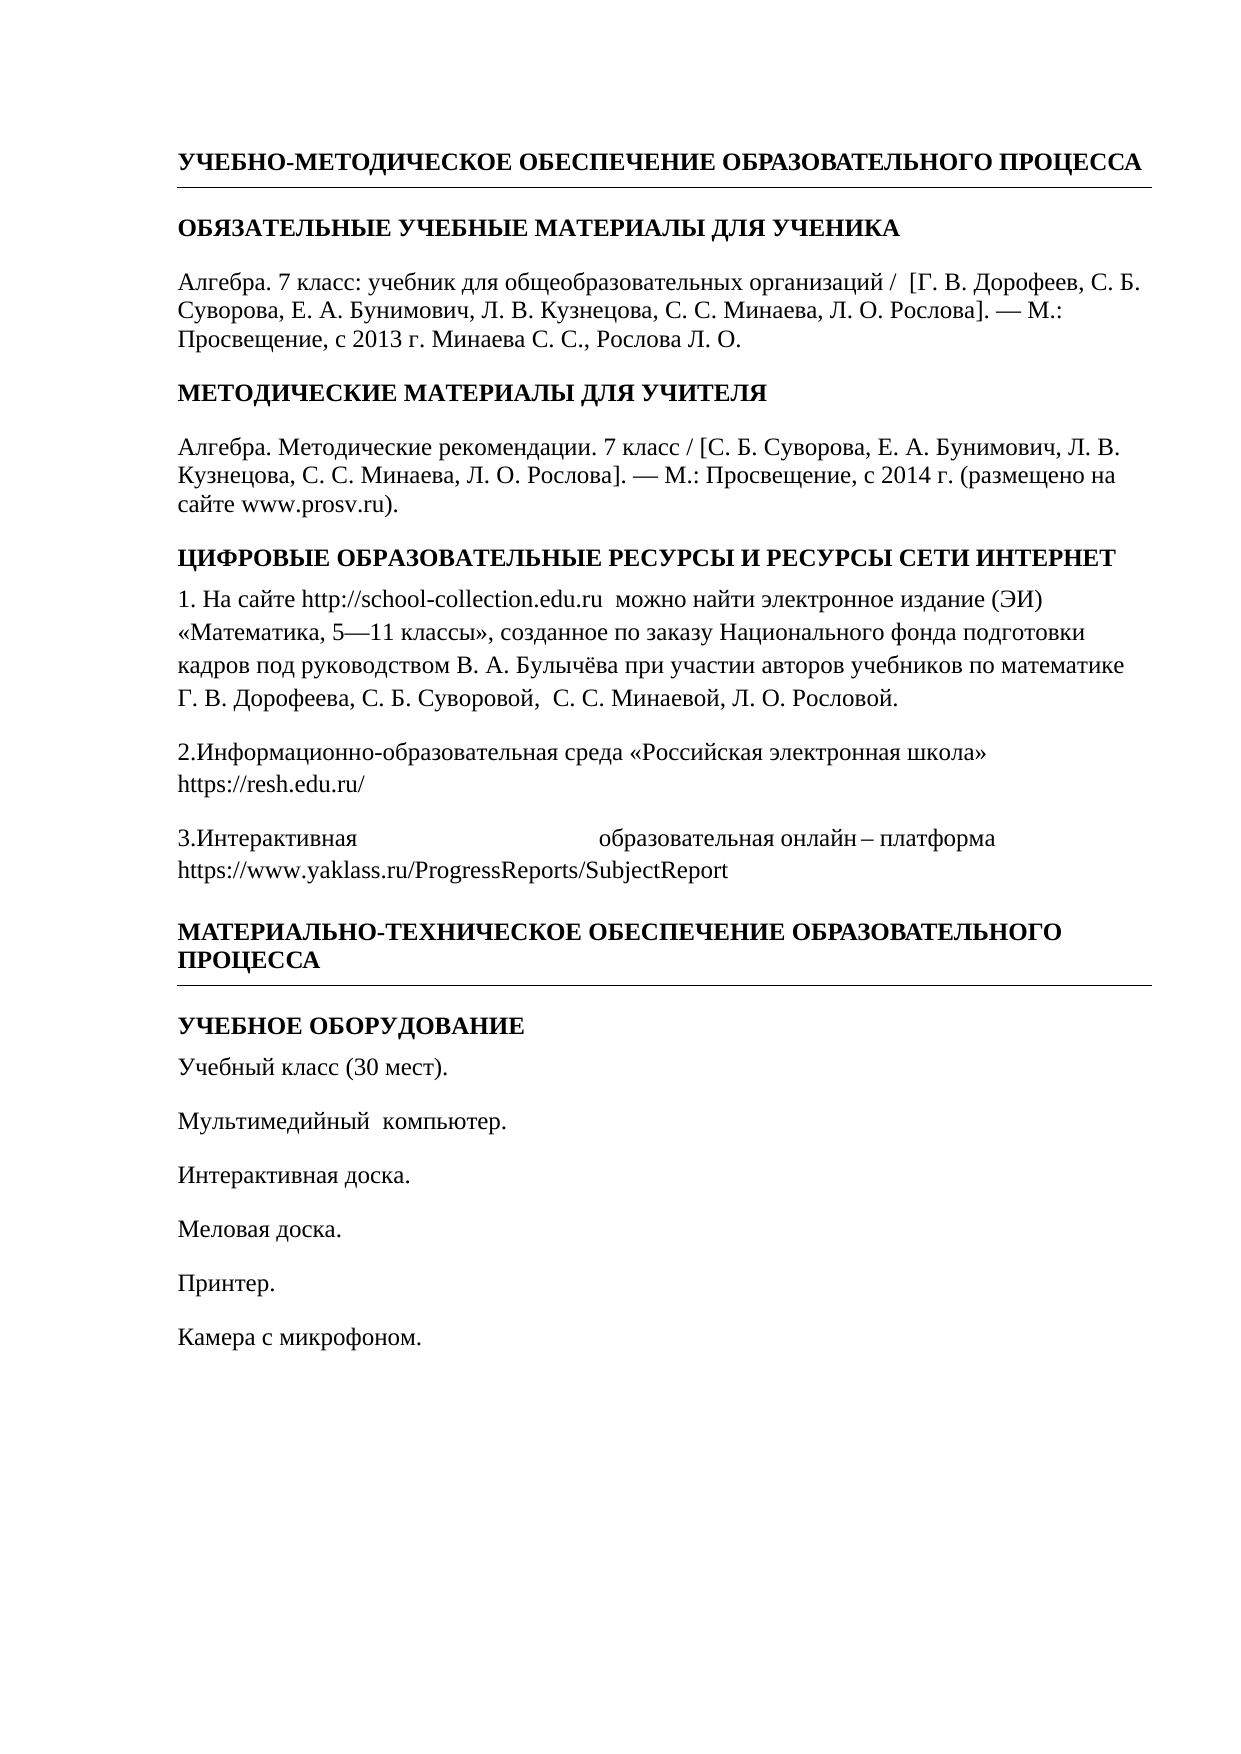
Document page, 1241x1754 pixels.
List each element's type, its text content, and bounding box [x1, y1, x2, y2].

text Алгебра. Методические рекомендации. 7 класс / [С. Б. Суворова, Е. А. Бунимович, Л. В. Кузнецова, С. С. Минаева, Л. О. Рослова]. — М.: Просвещение, с 2014 г. (размещено на сайте www.prosv.ru). [177, 432, 1152, 518]
text Учебный класс (30 мест). [177, 1052, 1152, 1081]
text УЧЕБНОЕ ОБОРУДОВАНИЕ [177, 1011, 1152, 1040]
text 1. На сайте http://school-collection.edu.ru можно найти электронное издание (ЭИ) «Математика, 5—11 классы», созданное по заказу Национального фонда подготовки кадров под руководством В. А. Булычёва при участии авторов учебников по математике Г. В. Дорофеева, С. Б. Суворовой, С. С. Минаевой, Л. О. Рословой. [177, 584, 1152, 712]
text 3.Интерактивная образовательная онлайн – платформа https://www.yaklass.ru/ProgressReports/SubjectReport [177, 823, 1141, 884]
text ЦИФРОВЫЕ ОБРАЗОВАТЕЛЬНЫЕ РЕСУРСЫ И РЕСУРСЫ СЕТИ ИНТЕРНЕТ [177, 543, 1152, 572]
text Мультимедийный компьютер. [177, 1106, 1152, 1135]
text МЕТОДИЧЕСКИЕ МАТЕРИАЛЫ ДЛЯ УЧИТЕЛЯ [177, 378, 1152, 407]
text Алгебра. 7 класс: учебник для общеобразовательных организаций / [Г. В. Дорофеев, С. Б. Суворова, Е. А. Бунимович, Л. В. Кузнецова, С. С. Минаева, Л. О. Рослова]. — М.: Просвещение, с 2013 г. Минаева С. С., Рослова Л. О. [177, 267, 1152, 353]
text Меловая доска. [177, 1214, 1152, 1243]
text УЧЕБНО-МЕТОДИЧЕСКОЕ ОБЕСПЕЧЕНИЕ ОБРАЗОВАТЕЛЬНОГО ПРОЦЕССА [177, 147, 1152, 187]
text 2.Информационно-образовательная среда «Российская электронная школа» https://resh.edu.ru/ [177, 737, 1141, 798]
text Камера с микрофоном. [177, 1322, 1152, 1351]
text ОБЯЗАТЕЛЬНЫЕ УЧЕБНЫЕ МАТЕРИАЛЫ ДЛЯ УЧЕНИКА [177, 213, 1152, 242]
text Интерактивная доска. [177, 1160, 1152, 1189]
text МАТЕРИАЛЬНО-ТЕХНИЧЕСКОЕ ОБЕСПЕЧЕНИЕ ОБРАЗОВАТЕЛЬНОГО ПРОЦЕССА [177, 917, 1152, 985]
text Принтер. [177, 1268, 1152, 1297]
